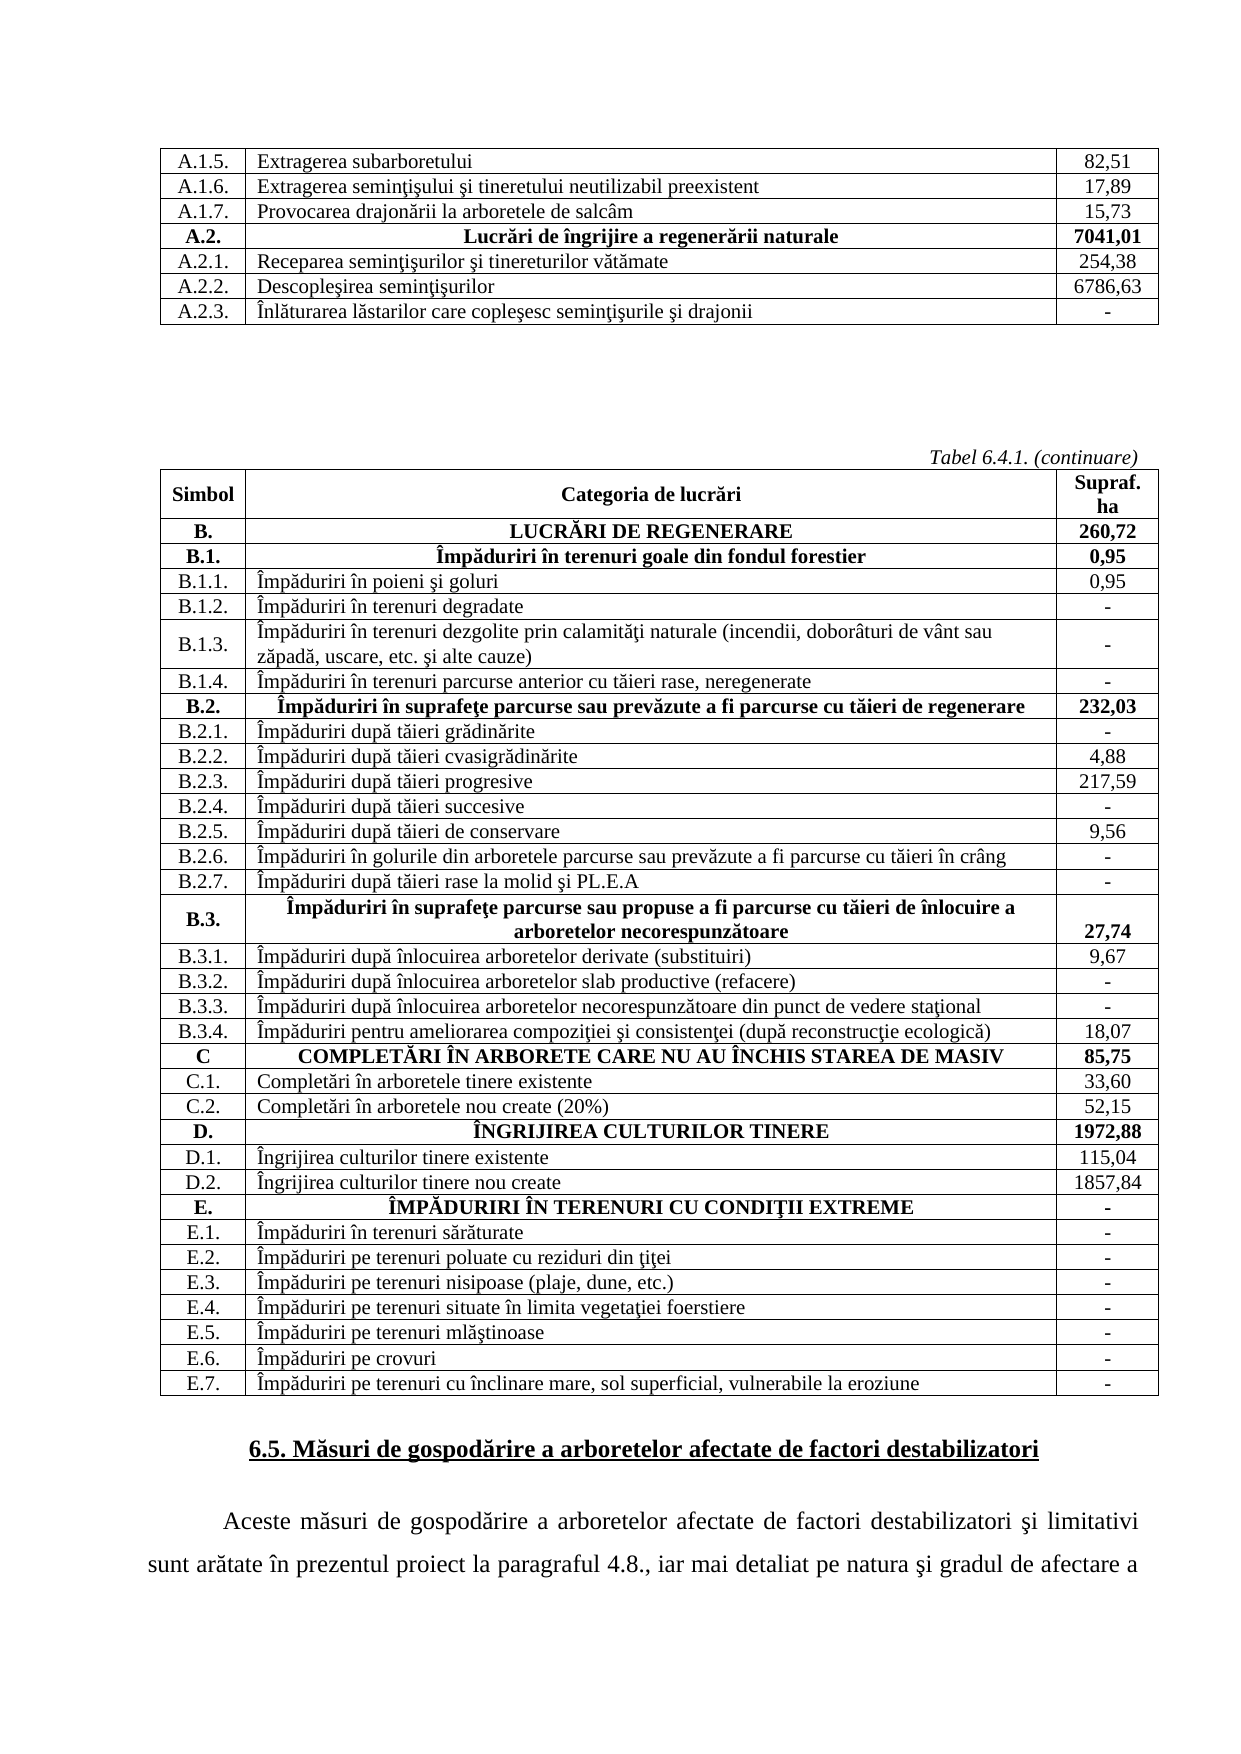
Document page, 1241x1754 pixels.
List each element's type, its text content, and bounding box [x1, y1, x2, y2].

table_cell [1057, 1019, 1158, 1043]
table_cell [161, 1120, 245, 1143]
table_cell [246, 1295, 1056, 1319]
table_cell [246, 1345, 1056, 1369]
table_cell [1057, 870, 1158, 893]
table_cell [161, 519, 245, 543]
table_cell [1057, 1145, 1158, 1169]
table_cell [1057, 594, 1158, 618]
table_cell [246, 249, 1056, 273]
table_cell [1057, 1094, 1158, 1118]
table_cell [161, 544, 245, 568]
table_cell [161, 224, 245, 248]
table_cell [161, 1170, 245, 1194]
text 6.5. Măsuri de gospodărire a arboretelor afectate de factori destabilizatori [148, 1434, 1140, 1463]
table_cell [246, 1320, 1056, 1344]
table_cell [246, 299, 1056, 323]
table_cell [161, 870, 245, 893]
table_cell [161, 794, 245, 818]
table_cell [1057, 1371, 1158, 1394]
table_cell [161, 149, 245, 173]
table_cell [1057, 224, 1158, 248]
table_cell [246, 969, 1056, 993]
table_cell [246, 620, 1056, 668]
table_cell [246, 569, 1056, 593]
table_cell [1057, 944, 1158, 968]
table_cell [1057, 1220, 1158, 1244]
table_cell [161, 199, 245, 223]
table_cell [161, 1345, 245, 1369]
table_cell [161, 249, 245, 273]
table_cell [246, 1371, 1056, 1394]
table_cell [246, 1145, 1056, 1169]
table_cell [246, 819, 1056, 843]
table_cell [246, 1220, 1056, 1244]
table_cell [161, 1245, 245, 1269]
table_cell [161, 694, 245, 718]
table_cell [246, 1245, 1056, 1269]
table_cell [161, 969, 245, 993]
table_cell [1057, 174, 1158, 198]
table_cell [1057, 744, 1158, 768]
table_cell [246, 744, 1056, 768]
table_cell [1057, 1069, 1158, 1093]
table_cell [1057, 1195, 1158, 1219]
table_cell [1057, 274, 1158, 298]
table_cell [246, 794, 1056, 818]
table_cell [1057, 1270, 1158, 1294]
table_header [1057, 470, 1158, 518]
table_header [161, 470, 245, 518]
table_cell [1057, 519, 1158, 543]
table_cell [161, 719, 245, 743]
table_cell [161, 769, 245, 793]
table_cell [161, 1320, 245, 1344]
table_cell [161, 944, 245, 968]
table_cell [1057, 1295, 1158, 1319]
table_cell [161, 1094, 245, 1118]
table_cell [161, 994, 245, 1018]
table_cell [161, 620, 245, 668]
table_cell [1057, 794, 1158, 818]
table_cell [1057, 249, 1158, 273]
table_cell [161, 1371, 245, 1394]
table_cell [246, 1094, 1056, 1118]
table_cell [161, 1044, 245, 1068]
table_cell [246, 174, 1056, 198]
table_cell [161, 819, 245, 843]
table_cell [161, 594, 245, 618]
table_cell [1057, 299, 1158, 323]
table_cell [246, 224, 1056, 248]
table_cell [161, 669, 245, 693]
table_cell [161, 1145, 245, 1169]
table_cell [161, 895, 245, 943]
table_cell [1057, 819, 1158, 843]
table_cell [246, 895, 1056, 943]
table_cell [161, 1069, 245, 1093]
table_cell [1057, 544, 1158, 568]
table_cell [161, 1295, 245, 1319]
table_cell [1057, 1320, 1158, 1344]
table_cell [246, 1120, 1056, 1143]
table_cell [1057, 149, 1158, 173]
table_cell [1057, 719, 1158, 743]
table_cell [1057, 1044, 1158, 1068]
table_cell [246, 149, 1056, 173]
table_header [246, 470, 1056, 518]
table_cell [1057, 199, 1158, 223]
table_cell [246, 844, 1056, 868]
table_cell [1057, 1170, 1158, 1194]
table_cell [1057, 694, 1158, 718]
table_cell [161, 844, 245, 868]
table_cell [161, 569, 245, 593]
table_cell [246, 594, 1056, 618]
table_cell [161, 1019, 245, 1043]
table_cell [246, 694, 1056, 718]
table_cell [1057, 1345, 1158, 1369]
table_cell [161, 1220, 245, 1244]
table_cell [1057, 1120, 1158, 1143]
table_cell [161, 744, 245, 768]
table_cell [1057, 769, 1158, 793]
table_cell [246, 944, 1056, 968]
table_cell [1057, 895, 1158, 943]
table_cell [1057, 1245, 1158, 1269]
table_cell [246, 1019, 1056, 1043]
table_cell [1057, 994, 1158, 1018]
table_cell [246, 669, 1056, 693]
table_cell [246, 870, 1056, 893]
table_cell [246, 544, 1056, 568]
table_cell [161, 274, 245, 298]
text Tabel 6.4.1. (continuare) [148, 445, 1140, 469]
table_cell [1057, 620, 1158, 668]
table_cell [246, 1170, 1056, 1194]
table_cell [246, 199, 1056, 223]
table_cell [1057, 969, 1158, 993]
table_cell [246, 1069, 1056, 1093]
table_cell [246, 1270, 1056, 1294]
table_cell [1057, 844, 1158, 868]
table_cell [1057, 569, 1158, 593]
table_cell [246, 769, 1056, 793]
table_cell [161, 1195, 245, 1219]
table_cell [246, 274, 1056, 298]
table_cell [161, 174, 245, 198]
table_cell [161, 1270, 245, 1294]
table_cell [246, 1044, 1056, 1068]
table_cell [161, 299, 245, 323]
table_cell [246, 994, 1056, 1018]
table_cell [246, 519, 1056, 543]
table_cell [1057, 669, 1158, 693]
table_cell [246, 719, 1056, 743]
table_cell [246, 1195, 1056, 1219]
